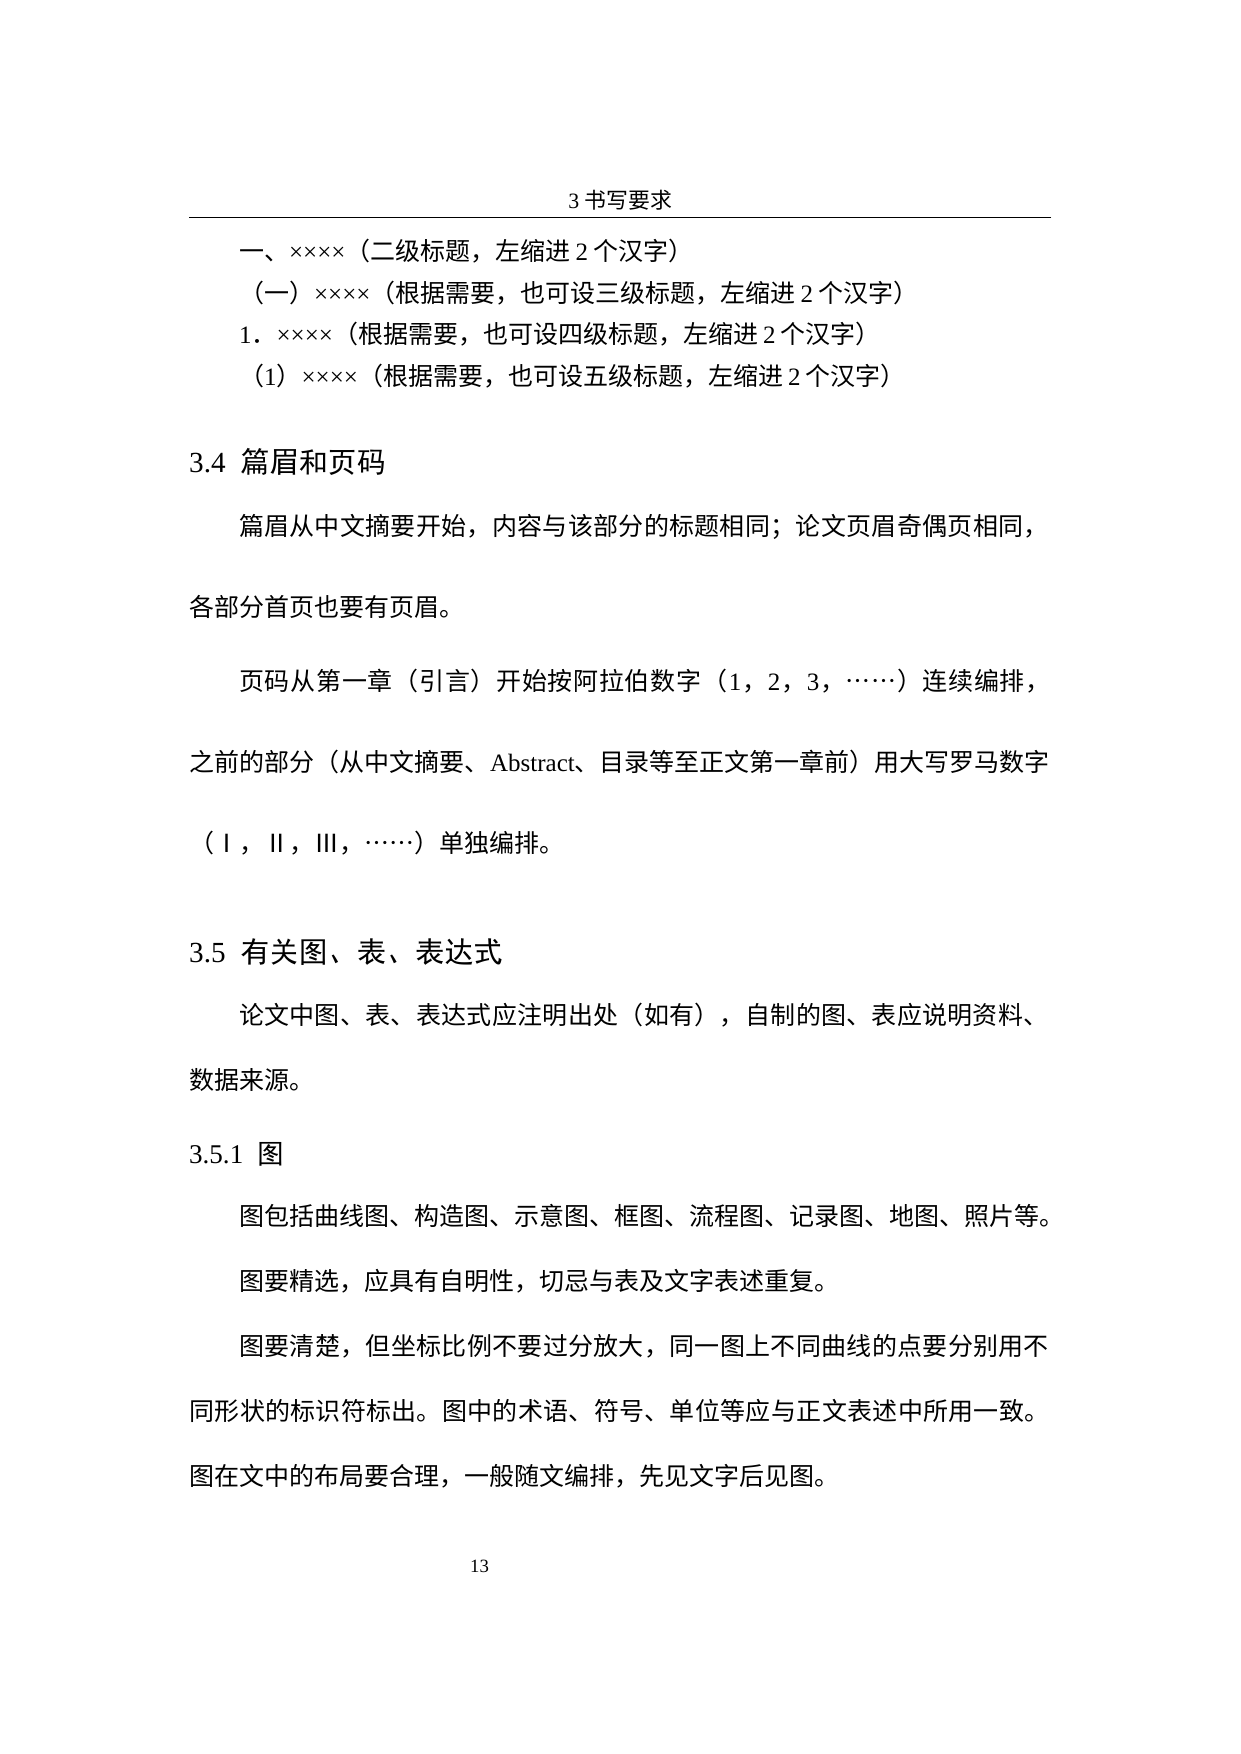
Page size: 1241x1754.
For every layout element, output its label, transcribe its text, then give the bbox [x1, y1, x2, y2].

text （一）××××（根据需要，也可设三级标题，左缩进2个汉字） [189, 269, 1051, 310]
text 篇眉从中文摘要开始，内容与该部分的标题相同；论文页眉奇偶页相同，各部分首页也要有页眉。 [189, 492, 1051, 638]
text 页码从第一章（引言）开始按阿拉伯数字（1，2，3，……）连续编排，之前的部分（从中文摘要、Abstract、目录等至正文第一章前）用大写罗马数字（Ⅰ，Ⅱ，Ⅲ，……）单独编排。 [189, 647, 1051, 874]
text 图要精选，应具有自明性，切忌与表及文字表述重复。 [189, 1247, 1051, 1312]
text 论文中图、表、表达式应注明出处（如有），自制的图、表应说明资料、数据来源。 [189, 981, 1051, 1111]
text （1）××××（根据需要，也可设五级标题，左缩进2个汉字） [189, 352, 1051, 394]
text 3.4 篇眉和页码 [189, 444, 1051, 479]
text 图包括曲线图、构造图、示意图、框图、流程图、记录图、地图、照片等。 [189, 1182, 1051, 1247]
text 3.5.1 图 [189, 1136, 1051, 1169]
text 一、××××（二级标题，左缩进2个汉字） [189, 227, 1051, 269]
text 1．××××（根据需要，也可设四级标题，左缩进2个汉字） [189, 310, 1051, 352]
text 3.5 有关图、表、表达式 [189, 933, 1051, 969]
text 图要清楚，但坐标比例不要过分放大，同一图上不同曲线的点要分别用不同形状的标识符标出。图中的术语、符号、单位等应与正文表述中所用一致。图在文中的布局要合理，一般随文编排，先见文字后见图。 [189, 1312, 1051, 1507]
